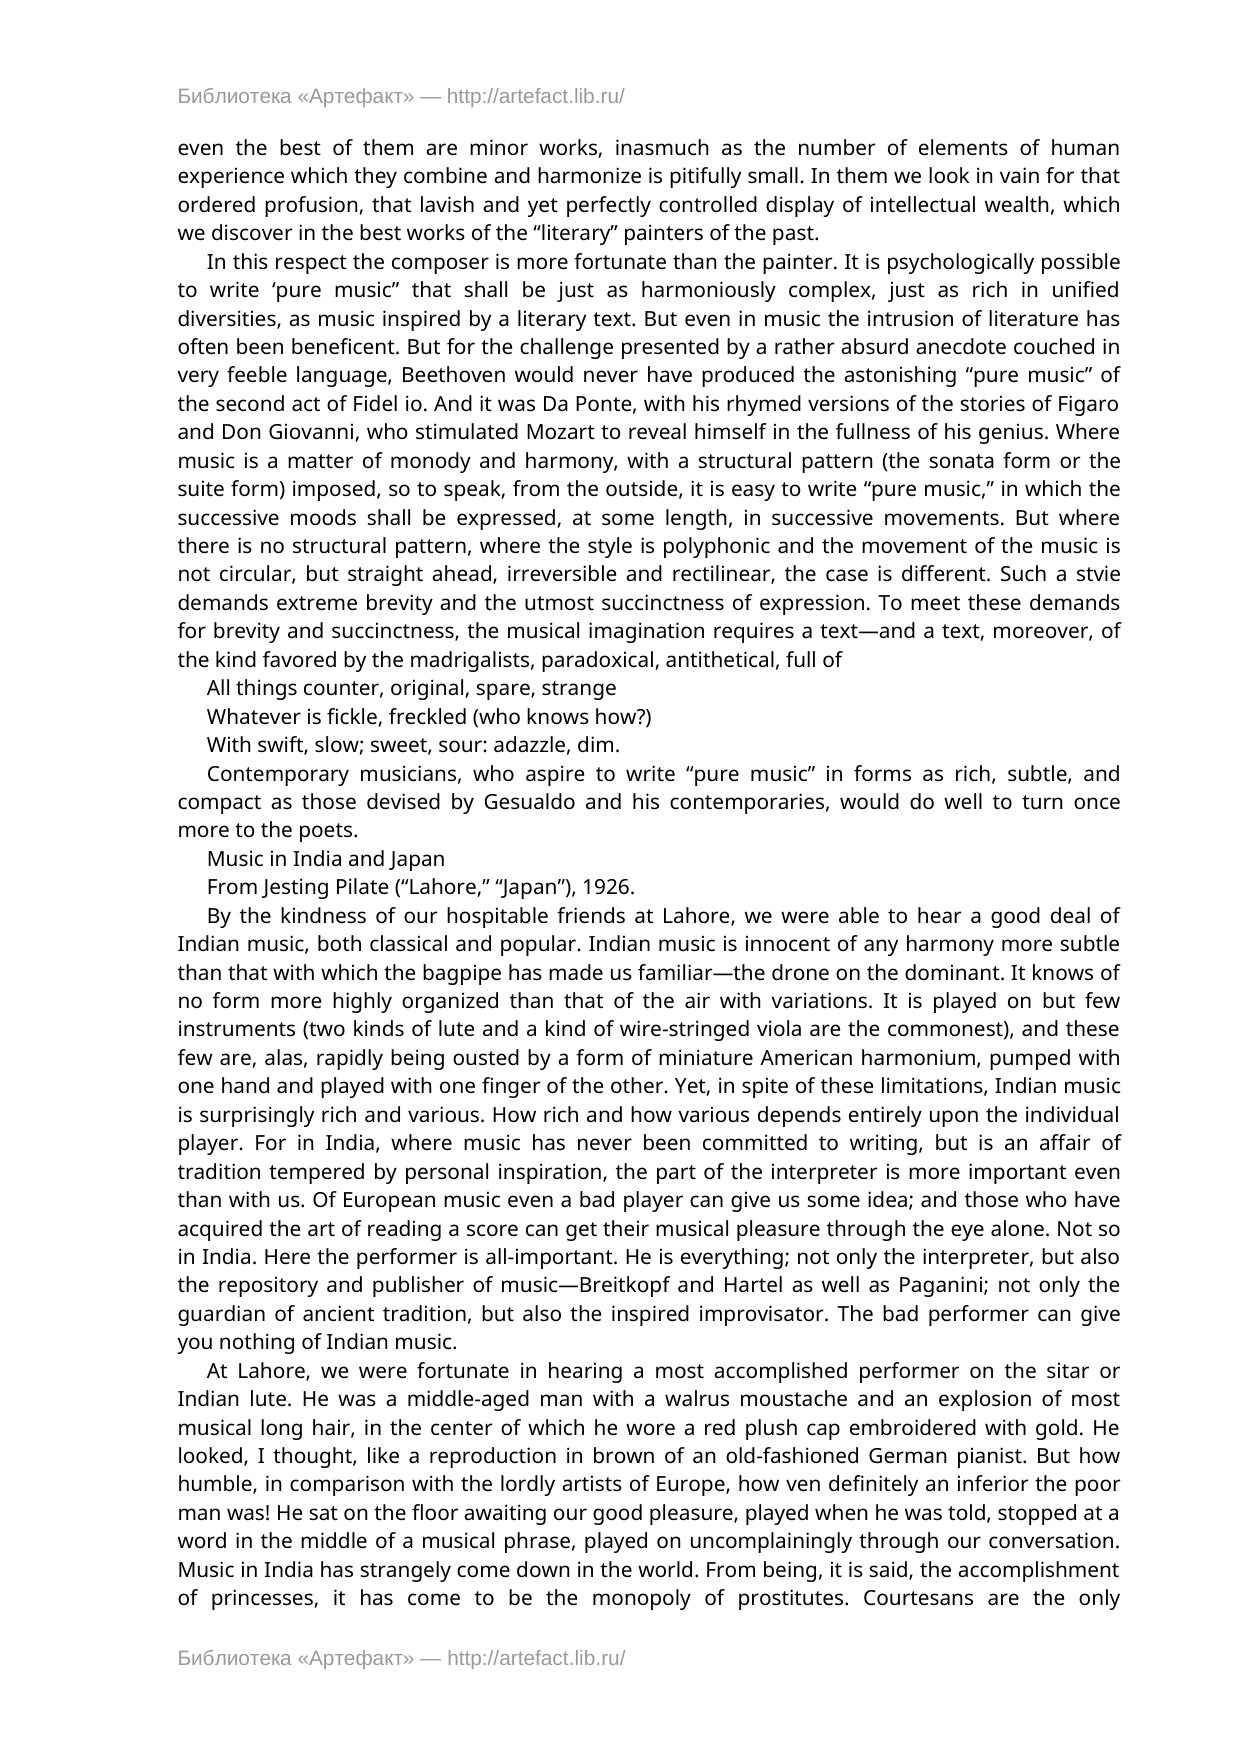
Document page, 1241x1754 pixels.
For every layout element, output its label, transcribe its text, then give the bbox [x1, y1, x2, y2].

text From Jesting Pilate (“Lahore,” “Japan”), 1926. [177, 872, 1122, 901]
text All things counter, original, spare, strange [177, 673, 1122, 702]
text Music in India and Japan [177, 844, 1122, 872]
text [177, 1356, 1122, 1612]
text Whatever is fickle, freckled (who knows how?) [177, 702, 1122, 730]
text With swift, slow; sweet, sour: adazzle, dim. [177, 730, 1122, 759]
text In this respect the composer is more fortunate than the painter. It is psychologically possible to write ‘pure music” that shall be just as harmoniously complex, just as rich in unified diversities, as music inspired by a literary text. But even in music the intrusion of literature has often been beneficent. But for the challenge presented by a rather absurd anecdote couched in very feeble language, Beethoven would never have produced the astonishing “pure music” of the second act of Fidel io. And it was Da Ponte, with his rhymed versions of the stories of Figaro and Don Giovanni, who stimulated Mozart to reveal himself in the fullness of his genius. Where music is a matter of monody and harmony, with a structural pattern (the sonata form or the suite form) imposed, so to speak, from the outside, it is easy to write “pure music,” in which the successive moods shall be expressed, at some length, in successive movements. But where there is no structural pattern, where the style is polyphonic and the movement of the music is not circular, but straight ahead, irreversible and rectilinear, the case is different. Such a stvie demands extreme brevity and the utmost succinctness of expression. To meet these demands for brevity and succinctness, the musical imagination requires a text—and a text, moreover, of the kind favored by the madrigalists, paradoxical, antithetical, full of [177, 247, 1122, 673]
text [177, 133, 1122, 247]
text By the kindness of our hospitable friends at Lahore, we were able to hear a good deal of Indian music, both classical and popular. Indian music is innocent of any harmony more subtle than that with which the bagpipe has made us familiar—the drone on the dominant. It knows of no form more highly organized than that of the air with variations. It is played on but few instruments (two kinds of lute and a kind of wire-stringed viola are the commonest), and these few are, alas, rapidly being ousted by a form of miniature American harmonium, pumped with one hand and played with one finger of the other. Yet, in spite of these limitations, Indian music is surprisingly rich and various. How rich and how various depends entirely upon the individual player. For in India, where music has never been committed to writing, but is an affair of tradition tempered by personal inspiration, the part of the interpreter is more important even than with us. Of European music even a bad player can give us some idea; and those who have acquired the art of reading a score can get their musical pleasure through the eye alone. Not so in India. Here the performer is all-important. He is everything; not only the interpreter, but also the repository and publisher of music—Breitkopf and Hartel as well as Paganini; not only the guardian of ancient tradition, but also the inspired improvisator. The bad performer can give you nothing of Indian music. [177, 901, 1122, 1356]
text Contemporary musicians, who aspire to write “pure music” in forms as rich, subtle, and compact as those devised by Gesualdo and his contemporaries, would do well to turn once more to the poets. [177, 759, 1122, 844]
